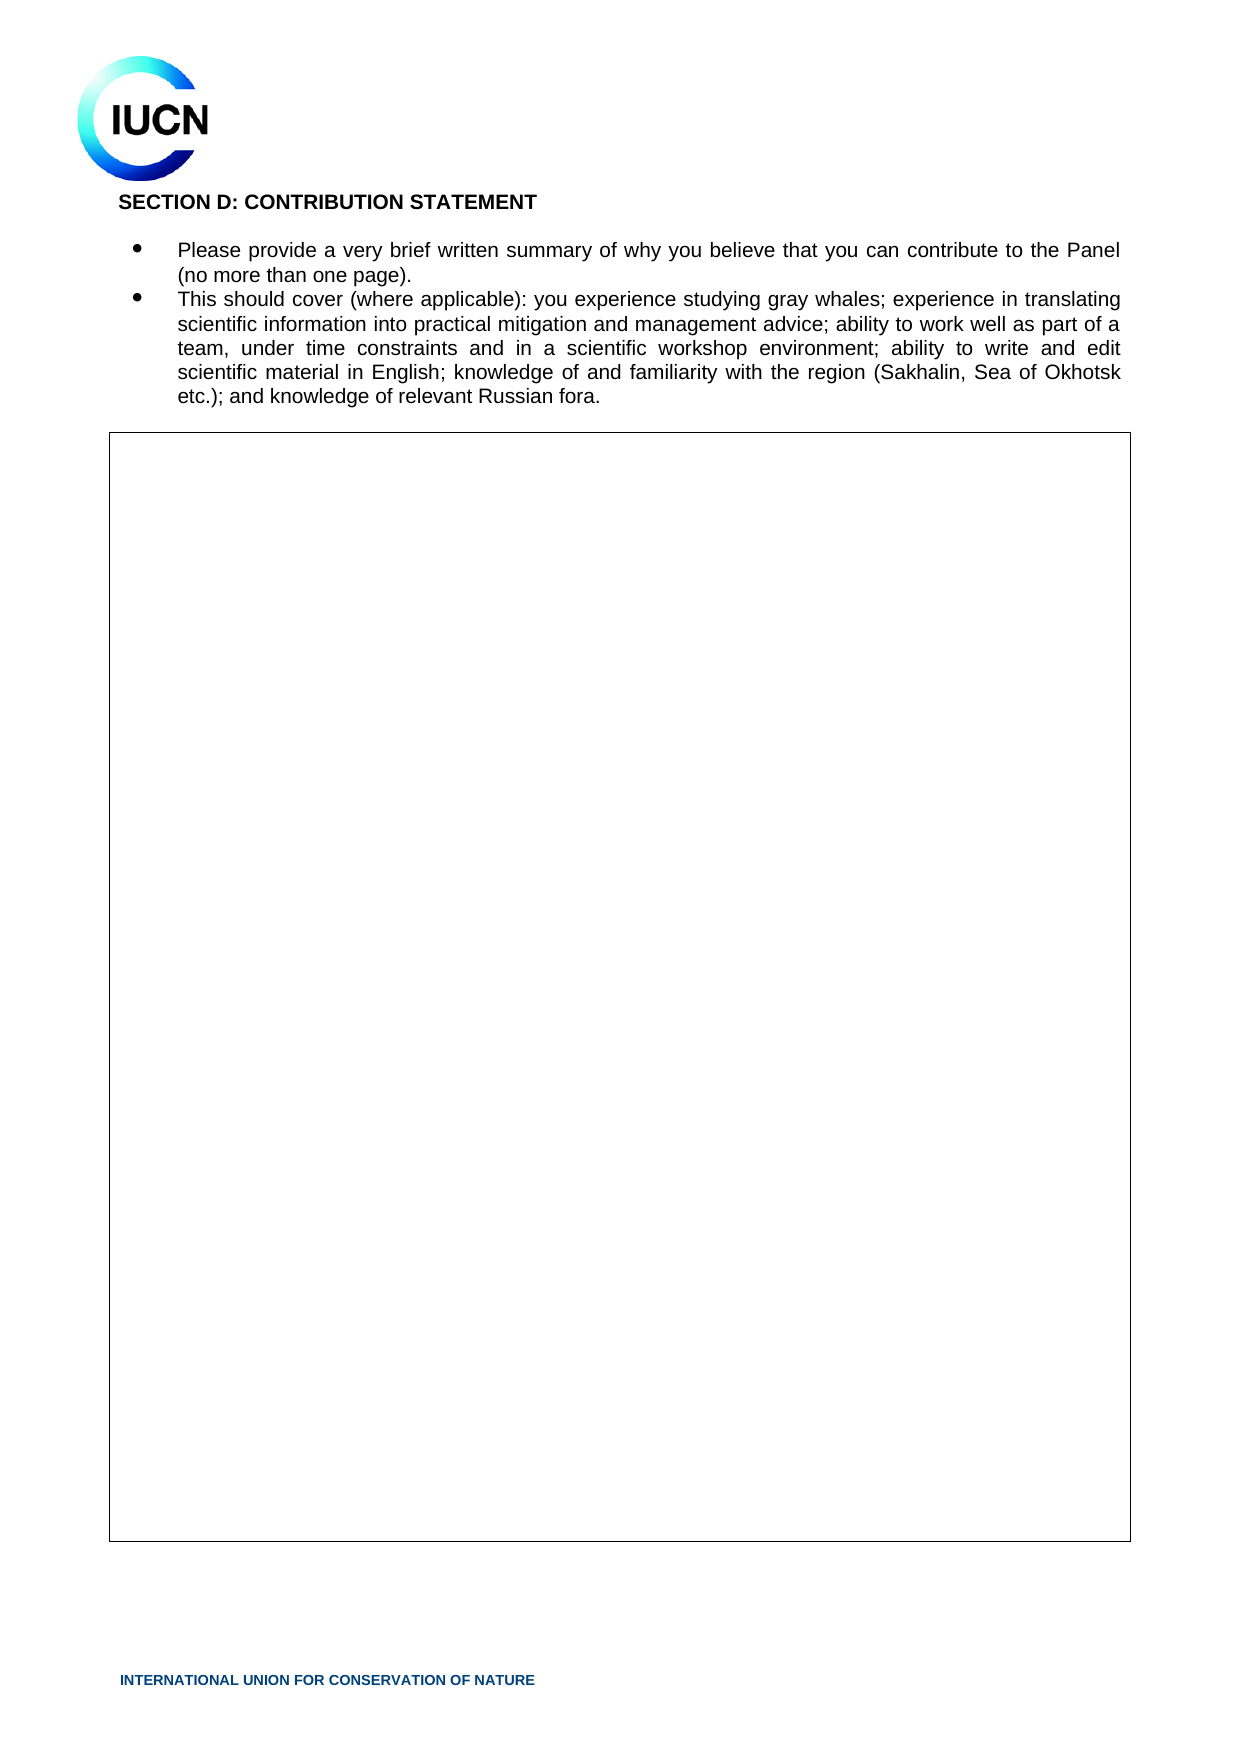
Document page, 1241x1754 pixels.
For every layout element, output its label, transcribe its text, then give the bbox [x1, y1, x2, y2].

picture [77, 56, 208, 181]
text SECTION D: CONTRIBUTION STATEMENT [118, 190, 1122, 214]
list This should cover (where applicable): you experience studying gray whales; experience in translating scientific information into practical mitigation and management advice; ability to work well as part of a team, under time constraints and in a scientific workshop environment; ability to write and edit scientific material in English; knowledge of and familiarity with the region (Sakhalin, Sea of Okhotsk etc.); and knowledge of relevant Russian fora. [133, 287, 1122, 408]
list Please provide a very brief written summary of why you believe that you can contribute to the Panel (no more than one page). [133, 238, 1122, 287]
